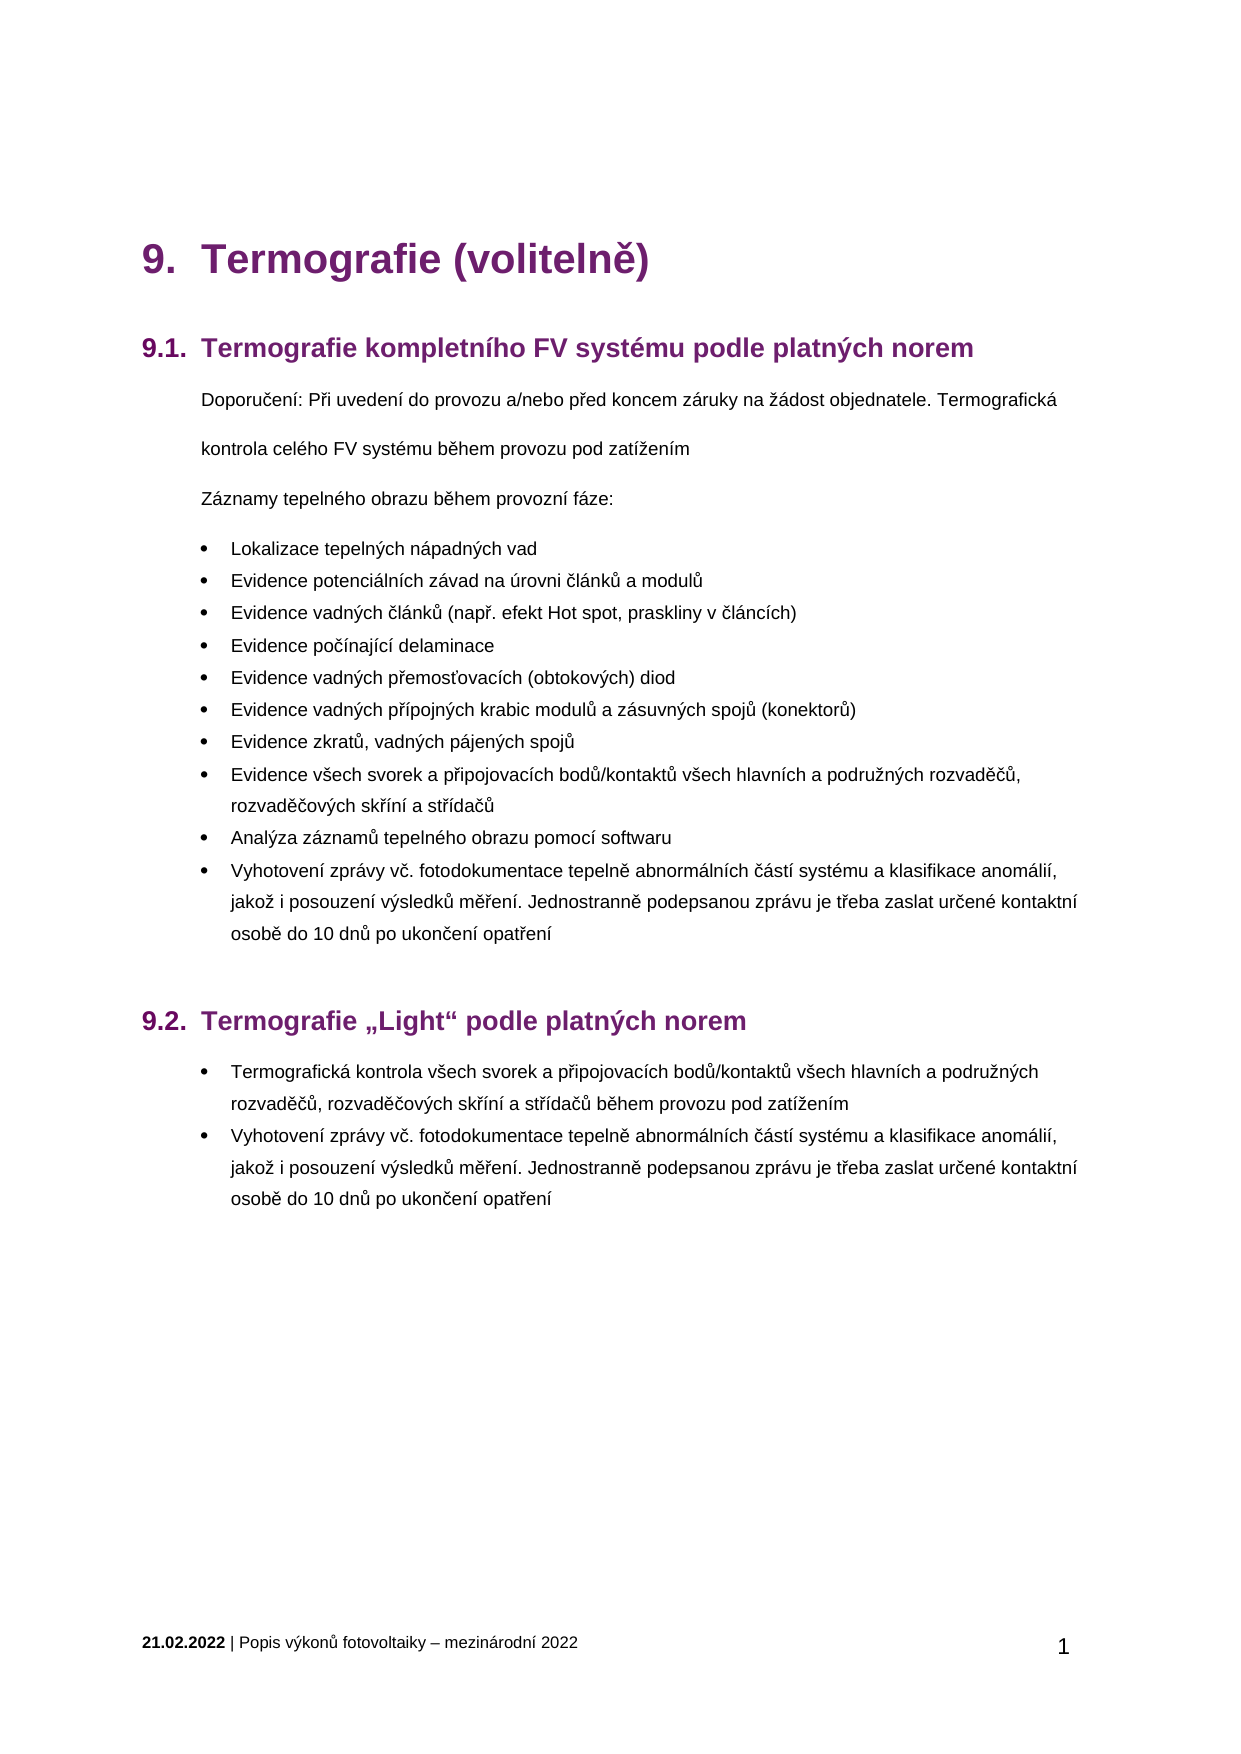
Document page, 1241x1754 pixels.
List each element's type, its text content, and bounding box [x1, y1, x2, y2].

list Analýza záznamů tepelného obrazu pomocí softwaru [201, 827, 1111, 849]
list Evidence všech svorek a připojovacích bodů/kontaktů všech hlavních a podružných rozvaděčů, rozvaděčových skříní a střídačů [201, 764, 1060, 817]
subtitle Termografie „Light“ podle platných norem [142, 1005, 1111, 1036]
list Evidence vadných přemosťovacích (obtokových) diod [201, 667, 1111, 688]
list Termografická kontrola všech svorek a připojovacích bodů/kontaktů všech hlavních a podružných rozvaděčů, rozvaděčových skříní a střídačů během provozu pod zatížením [201, 1061, 1086, 1114]
text Doporučení: Při uvedení do provozu a/nebo před koncem záruky na žádost objednatele. Termografická kontrola celého FV systému během provozu pod zatížením [201, 388, 1092, 459]
list Evidence počínající delaminace [201, 634, 1111, 656]
list Lokalizace tepelných nápadných vad [201, 537, 1111, 559]
list Evidence zkratů, vadných pájených spojů [201, 731, 1111, 753]
list Vyhotovení zprávy vč. fotodokumentace tepelně abnormálních částí systému a klasifikace anomálií, jakož i posouzení výsledků měření. Jednostranně podepsanou zprávu je třeba zaslat určené kontaktní osobě do 10 dnů po ukončení opatření [201, 859, 1092, 944]
list Evidence vadných článků (např. efekt Hot spot, praskliny v článcích) [201, 602, 1111, 624]
text Záznamy tepelného obrazu během provozní fáze: [201, 488, 1111, 509]
list Vyhotovení zprávy vč. fotodokumentace tepelně abnormálních částí systému a klasifikace anomálií, jakož i posouzení výsledků měření. Jednostranně podepsanou zprávu je třeba zaslat určené kontaktní osobě do 10 dnů po ukončení opatření [201, 1125, 1086, 1210]
list Evidence potenciálních závad na úrovni článků a modulů [201, 570, 1111, 591]
subtitle Termografie kompletního FV systému podle platných norem [142, 332, 1111, 364]
subtitle Termografie (volitelně) [142, 234, 1111, 282]
list Evidence vadných přípojných krabic modulů a zásuvných spojů (konektorů) [201, 699, 1111, 721]
